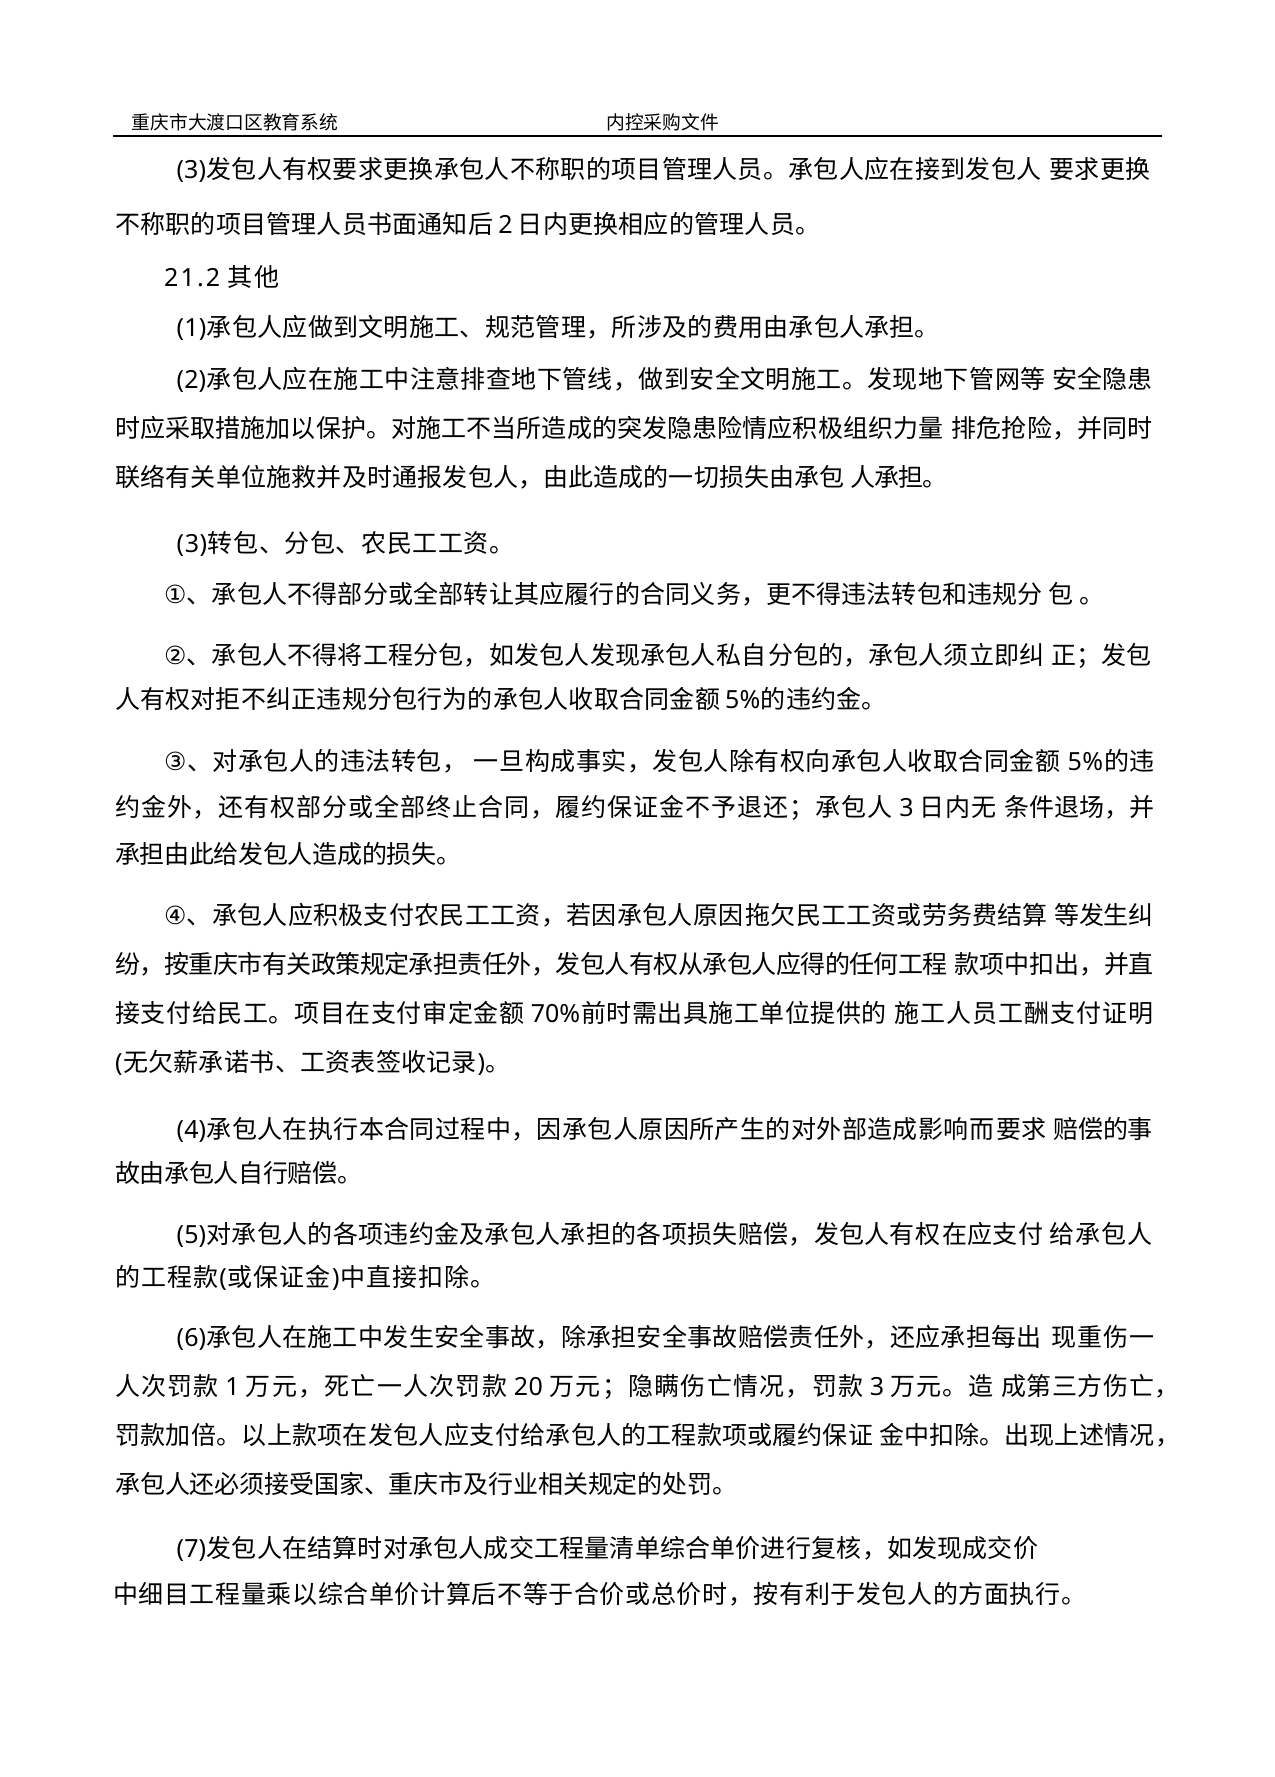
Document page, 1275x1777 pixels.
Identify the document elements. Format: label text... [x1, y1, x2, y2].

text (2)承包人应在施工中注意排查地下管线，做到安全文明施工。发现地下管网等 安全隐患时应采取措施加以保护。对施工不当所造成的突发隐患险情应积极组织力量 排危抢险，并同时联络有关单位施救并及时通报发包人，由此造成的一切损失由承包 人承担。 [115, 360, 1153, 494]
text (5)对承包人的各项违约金及承包人承担的各项损失赔偿，发包人有权在应支付 给承包人的工程款(或保证金)中直接扣除。 [115, 1214, 1153, 1294]
text (3)转包、分包、农民工工资。 [176, 526, 1162, 559]
text (6)承包人在施工中发生安全事故，除承担安全事故赔偿责任外，还应承担每出 现重伤一人次罚款1万元，死亡一人次罚款20万元；隐瞒伤亡情况，罚款3万元。造 成第三方伤亡，罚款加倍。以上款项在发包人应支付给承包人的工程款项或履约保证 金中扣除。出现上述情况，承包人还必须接受国家、重庆市及行业相关规定的处罚。 [115, 1318, 1155, 1501]
text 中细目工程量乘以综合单价计算后不等于合价或总价时，按有利于发包人的方面执行。 [113, 1577, 1162, 1610]
text ②、承包人不得将工程分包，如发包人发现承包人私自分包的，承包人须立即纠 正；发包人有权对拒不纠正违规分包行为的承包人收取合同金额5%的违约金。 [115, 635, 1152, 716]
text (4)承包人在执行本合同过程中，因承包人原因所产生的对外部造成影响而要求 赔偿的事故由承包人自行赔偿。 [115, 1109, 1153, 1189]
text (3)发包人有权要求更换承包人不称职的项目管理人员。承包人应在接到发包人 要求更换不称职的项目管理人员书面通知后2日内更换相应的管理人员。 [115, 150, 1151, 241]
text (7)发包人在结算时对承包人成交工程量清单综合单价进行复核，如发现成交价 [176, 1531, 1162, 1564]
text ③、对承包人的违法转包， 一旦构成事实，发包人除有权向承包人收取合同金额 5%的违约金外，还有权部分或全部终止合同，履约保证金不予退还；承包人3日内无 条件退场，并承担由此给发包人造成的损失。 [115, 741, 1155, 871]
text ①、承包人不得部分或全部转让其应履行的合同义务，更不得违法转包和违规分 包 。 [115, 574, 1152, 611]
text (1)承包人应做到文明施工、规范管理，所涉及的费用由承包人承担。 [176, 310, 1162, 343]
text 21.2其他 [164, 260, 1162, 293]
text ④、承包人应积极支付农民工工资，若因承包人原因拖欠民工工资或劳务费结算 等发生纠纷，按重庆市有关政策规定承担责任外，发包人有权从承包人应得的任何工程 款项中扣出，并直接支付给民工。项目在支付审定金额70%前时需出具施工单位提供的 施工人员工酬支付证明(无欠薪承诺书、工资表签收记录)。 [115, 896, 1154, 1079]
